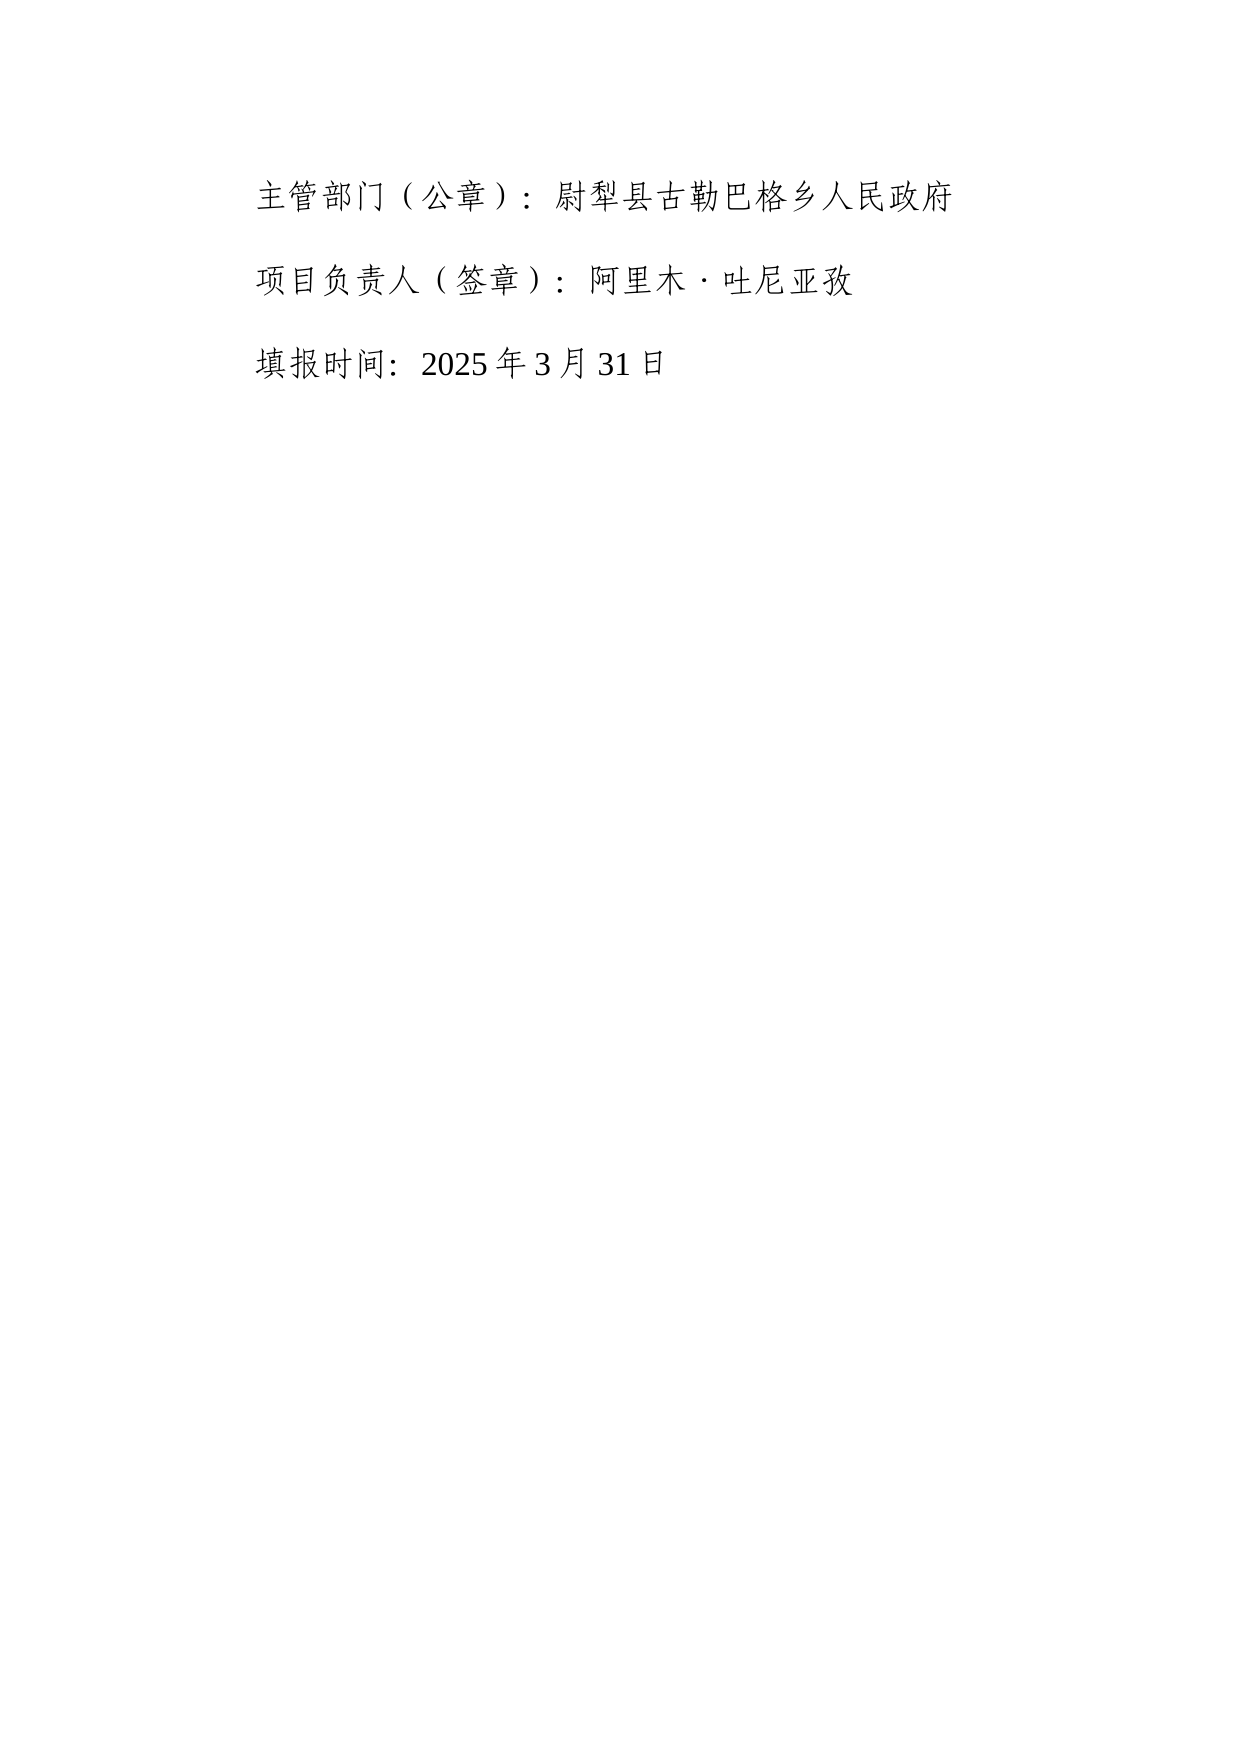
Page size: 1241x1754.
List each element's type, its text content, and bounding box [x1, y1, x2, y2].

text 项目负责人（签章）：阿里木·吐尼亚孜 [187, 246, 1053, 311]
text 主管部门（公章）：尉犁县古勒巴格乡人民政府 [187, 162, 1053, 227]
text 填报时间：2025年3月31日 [187, 330, 1053, 395]
